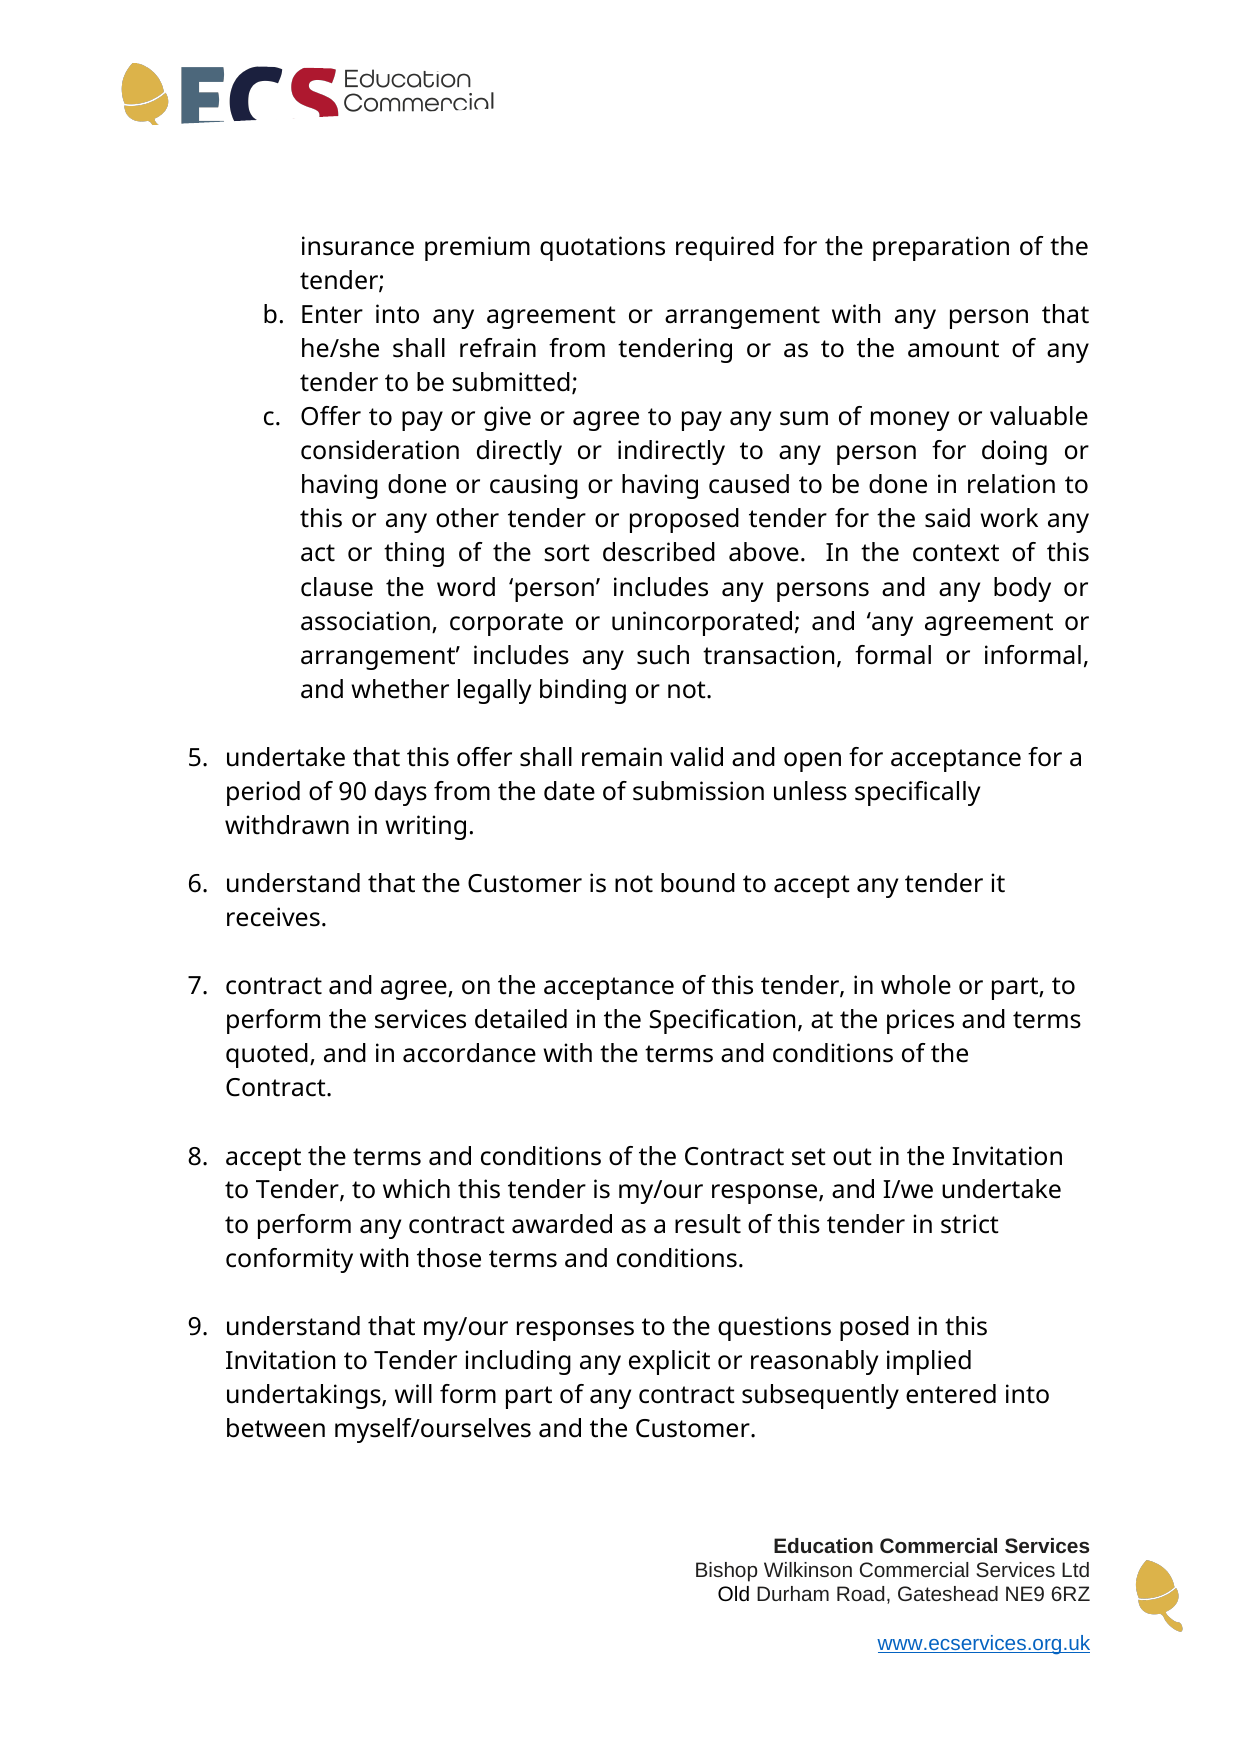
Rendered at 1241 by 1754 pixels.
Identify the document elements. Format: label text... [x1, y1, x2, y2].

list undertake that this offer shall remain valid and open for acceptance for a period of 90 days from the date of submission unless specifically withdrawn in writing. [187, 739, 1090, 866]
list Enter into any agreement or arrangement with any person that he/she shall refrain from tendering or as to the amount of any tender to be submitted; [262, 297, 1090, 399]
list accept the terms and conditions of the Contract set out in the Invitation to Tender, to which this tender is my/our response, and I/we undertake to perform any contract awarded as a result of this tender in strict conformity with those terms and conditions. [187, 1138, 1090, 1274]
list understand that my/our responses to the questions posed in this Invitation to Tender including any explicit or reasonably implied undertakings, will form part of any contract subsequently entered into between myself/ourselves and the Customer. [187, 1308, 1090, 1445]
list Offer to pay or give or agree to pay any sum of money or valuable consideration directly or indirectly to any person for doing or having done or causing or having caused to be done in relation to this or any other tender or proposed tender for the said work any act or thing of the sort described above. In the context of this clause the word ‘person’ includes any persons and any body or association, corporate or unincorporated; and ‘any agreement or arrangement’ includes any such transaction, formal or informal, and whether legally binding or not. [262, 399, 1090, 705]
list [262, 228, 1090, 297]
list contract and agree, on the acceptance of this tender, in whole or part, to perform the services detailed in the Specification, at the prices and terms quoted, and in accordance with the terms and conditions of the Contract. [187, 968, 1090, 1104]
list understand that the Customer is not bound to accept any tender it receives. [187, 866, 1090, 934]
